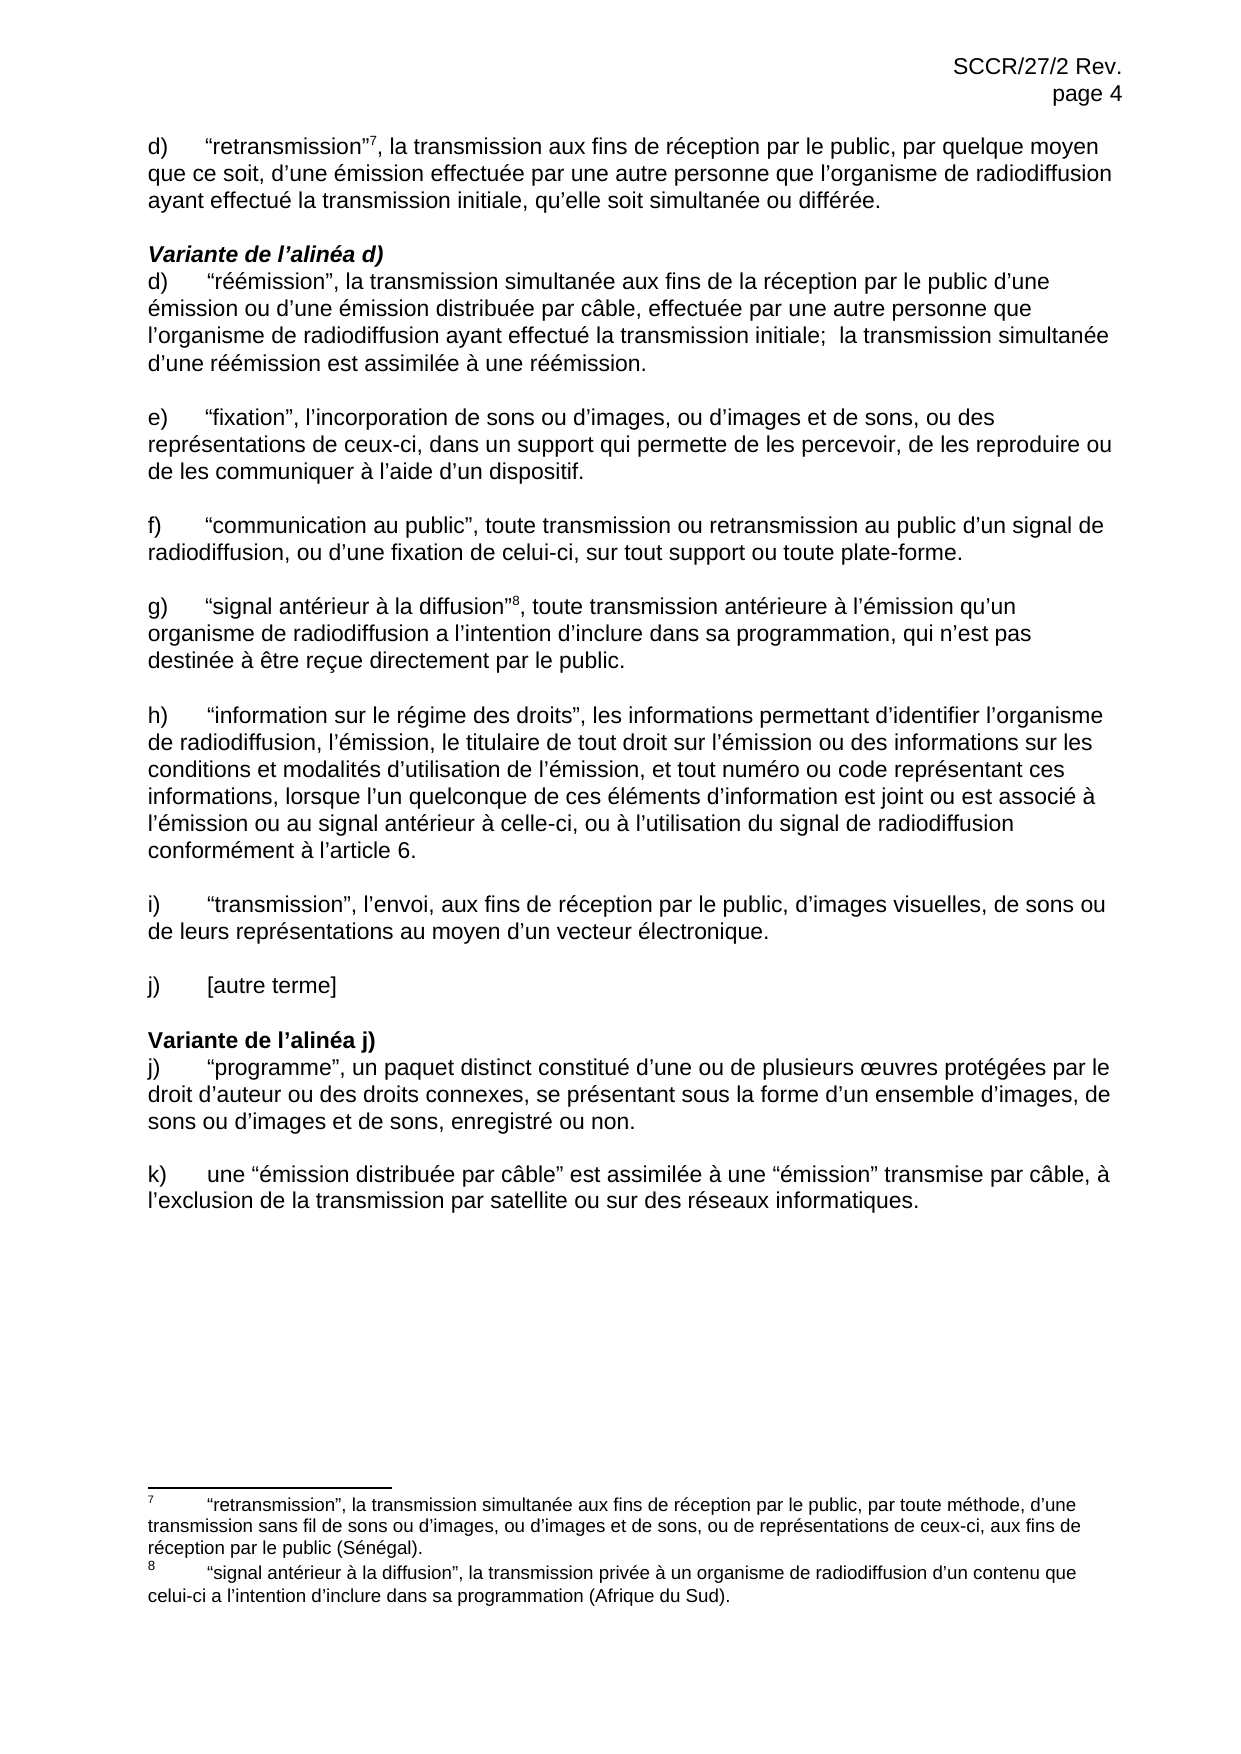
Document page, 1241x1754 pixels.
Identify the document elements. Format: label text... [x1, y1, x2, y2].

text Variante de l’alinéa j) [148, 1026, 1122, 1053]
list Variante de l’alinéa d) [148, 241, 1122, 268]
text j) [autre terme] [148, 972, 1122, 999]
text k) une “émission distribuée par câble” est assimilée à une “émission” transmise par câble, à l’exclusion de la transmission par satellite ou sur des réseaux informatiques. [148, 1161, 1122, 1213]
text f) “communication au public”, toute transmission ou retransmission au public d’un signal de radiodiffusion, ou d’une fixation de celui-ci, sur tout support ou toute plate-forme. [148, 511, 1122, 566]
text j) “programme”, un paquet distinct constitué d’une ou de plusieurs œuvres protégées par le droit d’auteur ou des droits connexes, se présentant sous la forme d’un ensemble d’images, de sons ou d’images et de sons, enregistré ou non. [148, 1053, 1122, 1134]
text d) “réémission”, la transmission simultanée aux fins de la réception par le public d’une émission ou d’une émission distribuée par câble, effectuée par une autre personne que l’organisme de radiodiffusion ayant effectué la transmission initiale; la transmission simultanée d’une réémission est assimilée à une réémission. [148, 268, 1122, 376]
text g) “signal antérieur à la diffusion”, toute transmission antérieure à l’émission qu’un organisme de radiodiffusion a l’intention d’inclure dans sa programmation, qui n’est pas destinée à être reçue directement par le public. [148, 593, 1122, 674]
text i) “transmission”, l’envoi, aux fins de réception par le public, d’images visuelles, de sons ou de leurs représentations au moyen d’un vecteur électronique. [148, 891, 1122, 945]
list e) “fixation”, l’incorporation de sons ou d’images, ou d’images et de sons, ou des représentations de ceux-ci, dans un support qui permette de les percevoir, de les reproduire ou de les communiquer à l’aide d’un dispositif. [148, 403, 1122, 484]
text h) “information sur le régime des droits”, les informations permettant d’identifier l’organisme de radiodiffusion, l’émission, le titulaire de tout droit sur l’émission ou des informations sur les conditions et modalités d’utilisation de l’émission, et tout numéro ou code représentant ces informations, lorsque l’un quelconque de ces éléments d’information est joint ou est associé à l’émission ou au signal antérieur à celle-ci, ou à l’utilisation du signal de radiodiffusion conformément à l’article 6. [148, 701, 1122, 863]
list d) “retransmission”, la transmission aux fins de réception par le public, par quelque moyen que ce soit, d’une émission effectuée par une autre personne que l’organisme de radiodiffusion ayant effectué la transmission initiale, qu’elle soit simultanée ou différée. [148, 132, 1122, 213]
